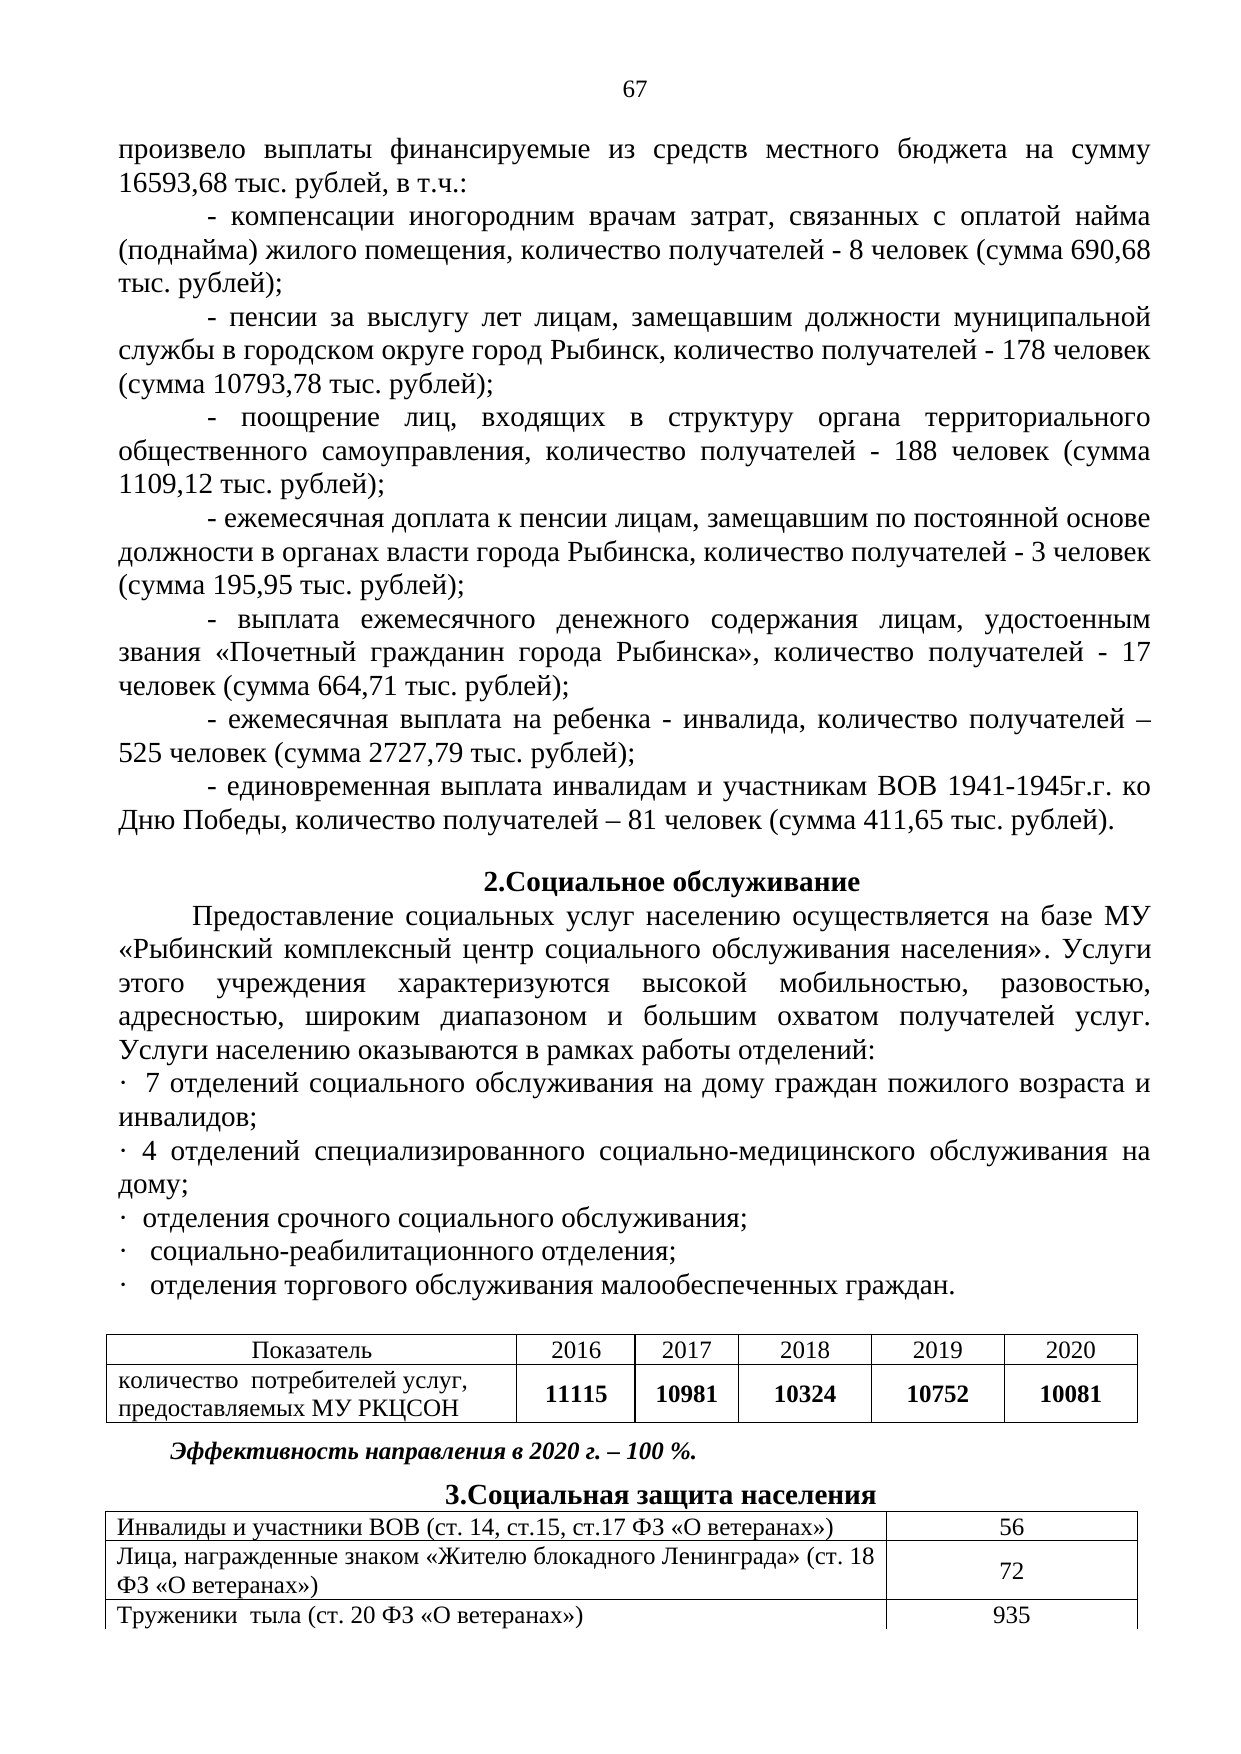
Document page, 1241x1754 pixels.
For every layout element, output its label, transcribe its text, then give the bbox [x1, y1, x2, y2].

text · отделения торгового обслуживания малообеспеченных граждан. [118, 1267, 1152, 1300]
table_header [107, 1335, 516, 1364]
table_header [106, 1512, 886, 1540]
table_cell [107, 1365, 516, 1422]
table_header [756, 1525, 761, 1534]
text · отделения срочного социального обслуживания; [118, 1200, 1152, 1233]
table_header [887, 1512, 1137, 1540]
text 3.Социальная защита населения [118, 1477, 1152, 1511]
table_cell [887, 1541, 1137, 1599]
text · социально-реабилитационного отделения; [118, 1233, 1152, 1267]
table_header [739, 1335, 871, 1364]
text Предоставление социальных услуг населению осуществляется на базе МУ «Рыбинский комплексный центр социального обслуживания населения». Услуги этого учреждения характеризуются высокой мобильностью, разовостью, адресностью, широким диапазоном и большим охватом получателей услуг. Услуги населению оказываются в рамках работы отделений: [118, 898, 1152, 1066]
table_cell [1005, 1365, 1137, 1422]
text · 7 отделений социального обслуживания на дому граждан пожилого возраста и инвалидов; [118, 1066, 1152, 1133]
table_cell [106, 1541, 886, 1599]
text - выплата ежемесячного денежного содержания лицам, удостоенным звания «Почетный гражданин города Рыбинска», количество получателей - 17 человек (сумма 664,71 тыс. рублей); [118, 601, 1152, 701]
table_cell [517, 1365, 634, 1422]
text 2.Социальное обслуживание [118, 864, 1152, 898]
text - единовременная выплата инвалидам и участникам ВОВ 1941-1945г.г. ко Дню Победы, количество получателей – 81 человек (сумма 411,65 тыс. рублей). [118, 768, 1152, 836]
text · 4 отделений специализированного социально-медицинского обслуживания на дому; [118, 1133, 1152, 1200]
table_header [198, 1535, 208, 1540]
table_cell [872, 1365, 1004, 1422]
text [118, 131, 1152, 198]
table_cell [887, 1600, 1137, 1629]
text - компенсации иногородним врачам затрат, связанных с оплатой найма (поднайма) жилого помещения, количество получателей - 8 человек (сумма 690,68 тыс. рублей); [118, 198, 1152, 299]
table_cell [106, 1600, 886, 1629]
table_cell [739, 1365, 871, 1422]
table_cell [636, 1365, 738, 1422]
text - ежемесячная выплата на ребенка - инвалида, количество получателей – 525 человек (сумма 2727,79 тыс. рублей); [118, 701, 1152, 768]
text - пенсии за выслугу лет лицам, замещавшим должности муниципальной службы в городском округе город Рыбинск, количество получателей - 178 человек (сумма 10793,78 тыс. рублей); [118, 299, 1152, 399]
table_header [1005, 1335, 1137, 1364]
text - ежемесячная доплата к пенсии лицам, замещавшим по постоянной основе должности в органах власти города Рыбинска, количество получателей - 3 человек (сумма 195,95 тыс. рублей); [118, 500, 1152, 601]
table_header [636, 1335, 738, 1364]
text - поощрение лиц, входящих в структуру органа территориального общественного самоуправления, количество получателей - 188 человек (сумма 1109,12 тыс. рублей); [118, 399, 1152, 500]
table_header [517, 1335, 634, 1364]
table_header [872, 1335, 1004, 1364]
text Эффективность направления в 2020 г. – 100 %. [118, 1436, 1152, 1464]
